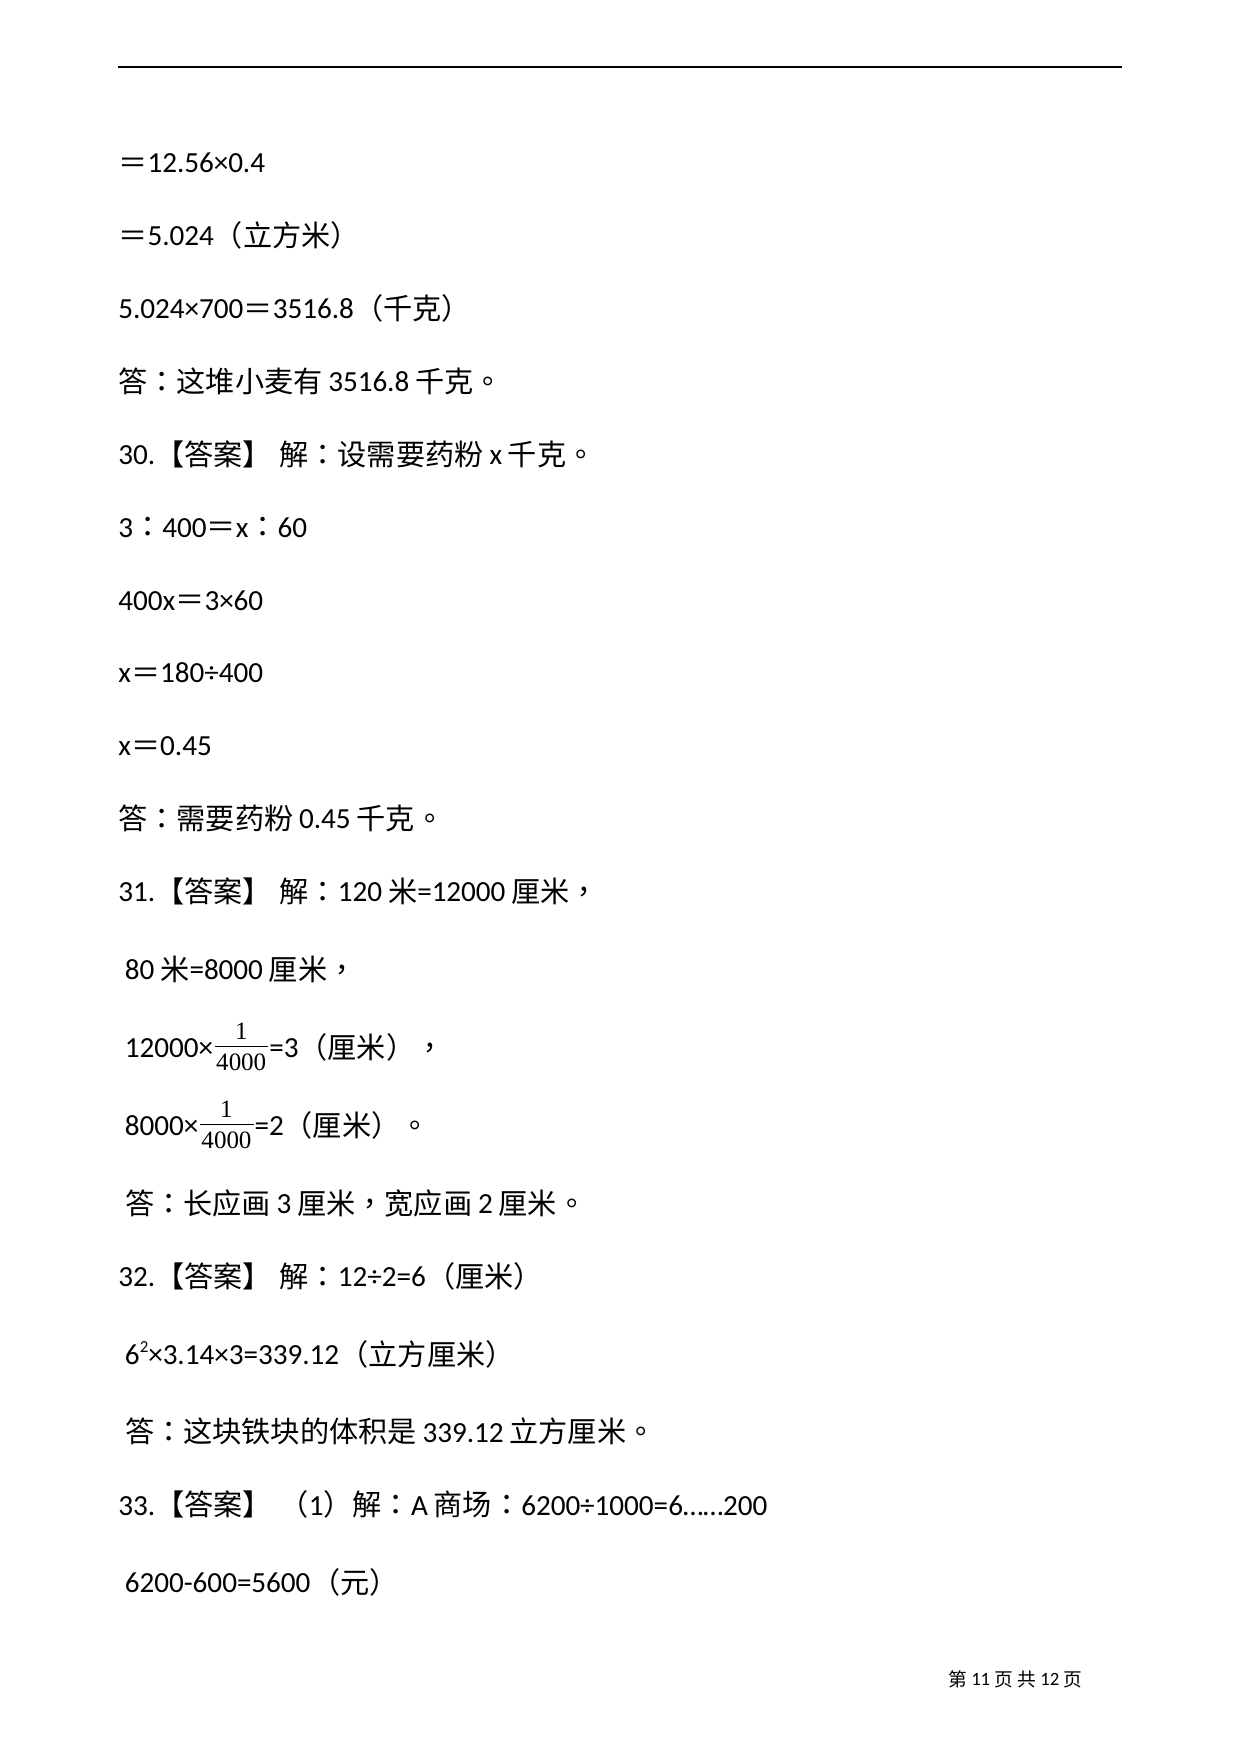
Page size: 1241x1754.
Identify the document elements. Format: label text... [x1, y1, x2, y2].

text 31.【答案】 解：120米=12000厘米， 80米=8000厘米， 12000×=3（厘米）， 8000×=2（厘米）。 答：长应画3厘米，宽应画2厘米。 [118, 859, 1122, 1235]
text 400x＝3×60 [118, 567, 1122, 632]
text 答：需要药粉0.45千克。 [118, 786, 1122, 851]
text 30.【答案】 解：设需要药粉x千克。 [118, 421, 1122, 486]
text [118, 1472, 1122, 1615]
text x＝180÷400 [118, 640, 1122, 705]
text ＝12.56×0.4 [118, 129, 1122, 194]
text x＝0.45 [118, 713, 1122, 778]
text ＝5.024（立方米） [118, 202, 1122, 267]
text 5.024×700＝3516.8（千克） [118, 275, 1122, 340]
text 答：这堆小麦有3516.8千克。 [118, 348, 1122, 413]
text 32.【答案】 解：12÷2=6（厘米） 62×3.14×3=339.12（立方厘米） 答：这块铁块的体积是339.12立方厘米。 [118, 1243, 1122, 1464]
text 3：400＝x：60 [118, 494, 1122, 559]
